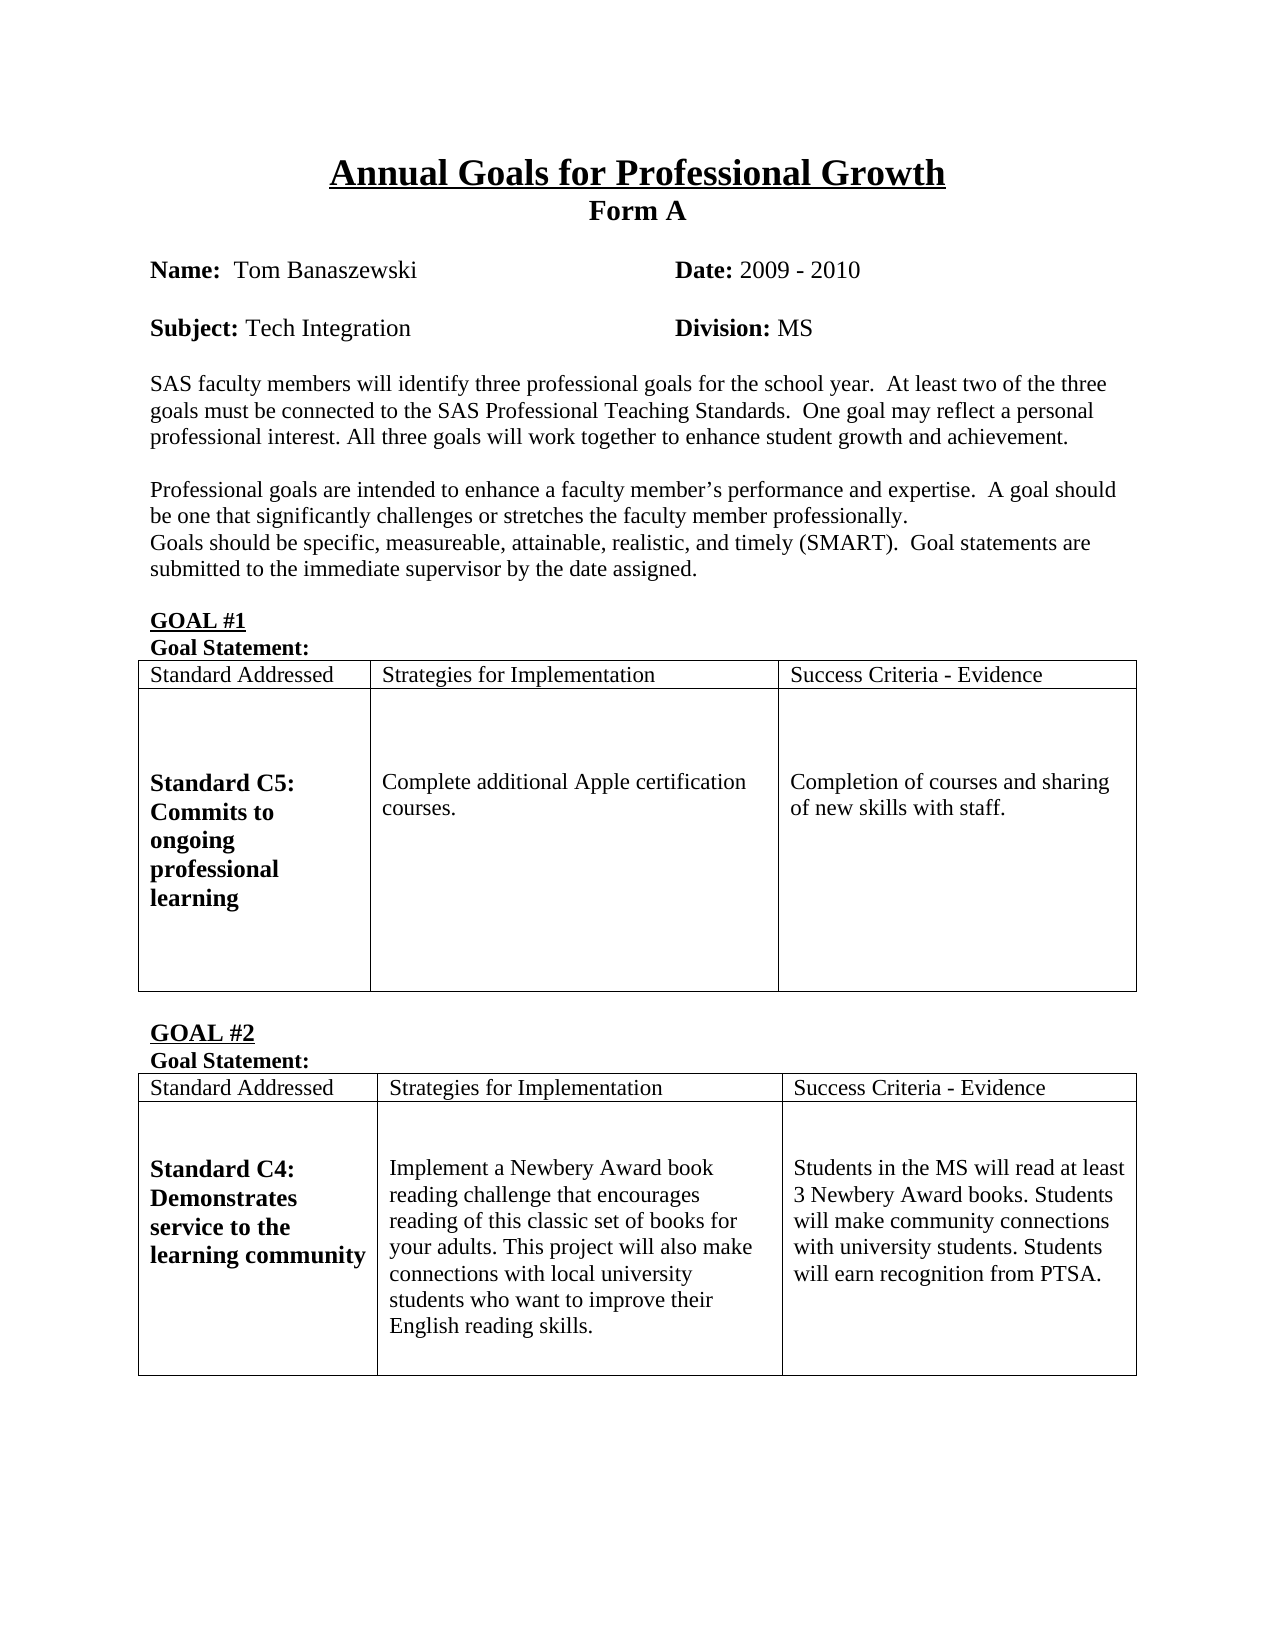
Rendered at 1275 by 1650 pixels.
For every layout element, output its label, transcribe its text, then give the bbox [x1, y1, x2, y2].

table_header Success Criteria - Evidence [779, 661, 1136, 688]
table_cell Completion of courses and sharing of new skills with staff. [779, 689, 1136, 991]
text SAS faculty members will identify three professional goals for the school year. At least two of the three goals must be connected to the SAS Professional Teaching Standards. One goal may reflect a personal professional interest. All three goals will work together to enhance student growth and achievement. [150, 370, 1125, 449]
table_cell Complete additional Apple certification courses. [371, 689, 778, 991]
table_cell Standard C5: Commits to ongoing professional learning [139, 689, 370, 991]
table_cell Implement a Newbery Award book reading challenge that encourages reading of this classic set of books for your adults. This project will also make connections with local university students who want to improve their English reading skills. [378, 1102, 782, 1375]
table_header Strategies for Implementation [378, 1074, 782, 1101]
text Goal Statement: [150, 1047, 1125, 1073]
table_header Standard Addressed [139, 1074, 377, 1101]
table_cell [139, 1102, 377, 1375]
table_header Strategies for Implementation [371, 661, 778, 688]
text Goals should be specific, measureable, attainable, realistic, and timely (SMART). Goal statements are submitted to the immediate supervisor by the date assigned. [150, 528, 1125, 581]
text GOAL #1 [150, 608, 1125, 634]
text Goal Statement: [150, 634, 1125, 660]
table_header Success Criteria - Evidence [783, 1074, 1136, 1101]
text GOAL #2 [150, 1018, 1125, 1047]
table_header Standard Addressed [139, 661, 370, 688]
text Name: Tom Banaszewski Date: 2009 - 2010 [150, 255, 1125, 284]
text Professional goals are intended to enhance a faculty member’s performance and expertise. A goal should be one that significantly challenges or stretches the faculty member professionally. [150, 476, 1125, 528]
text Form A [150, 193, 1125, 227]
text Annual Goals for Professional Growth [150, 150, 1125, 193]
table_cell Students in the MS will read at least 3 Newbery Award books. Students will make community connections with university students. Students will earn recognition from PTSA. [783, 1102, 1136, 1375]
subtitle Subject: Tech Integration Division: MS [150, 313, 1125, 342]
